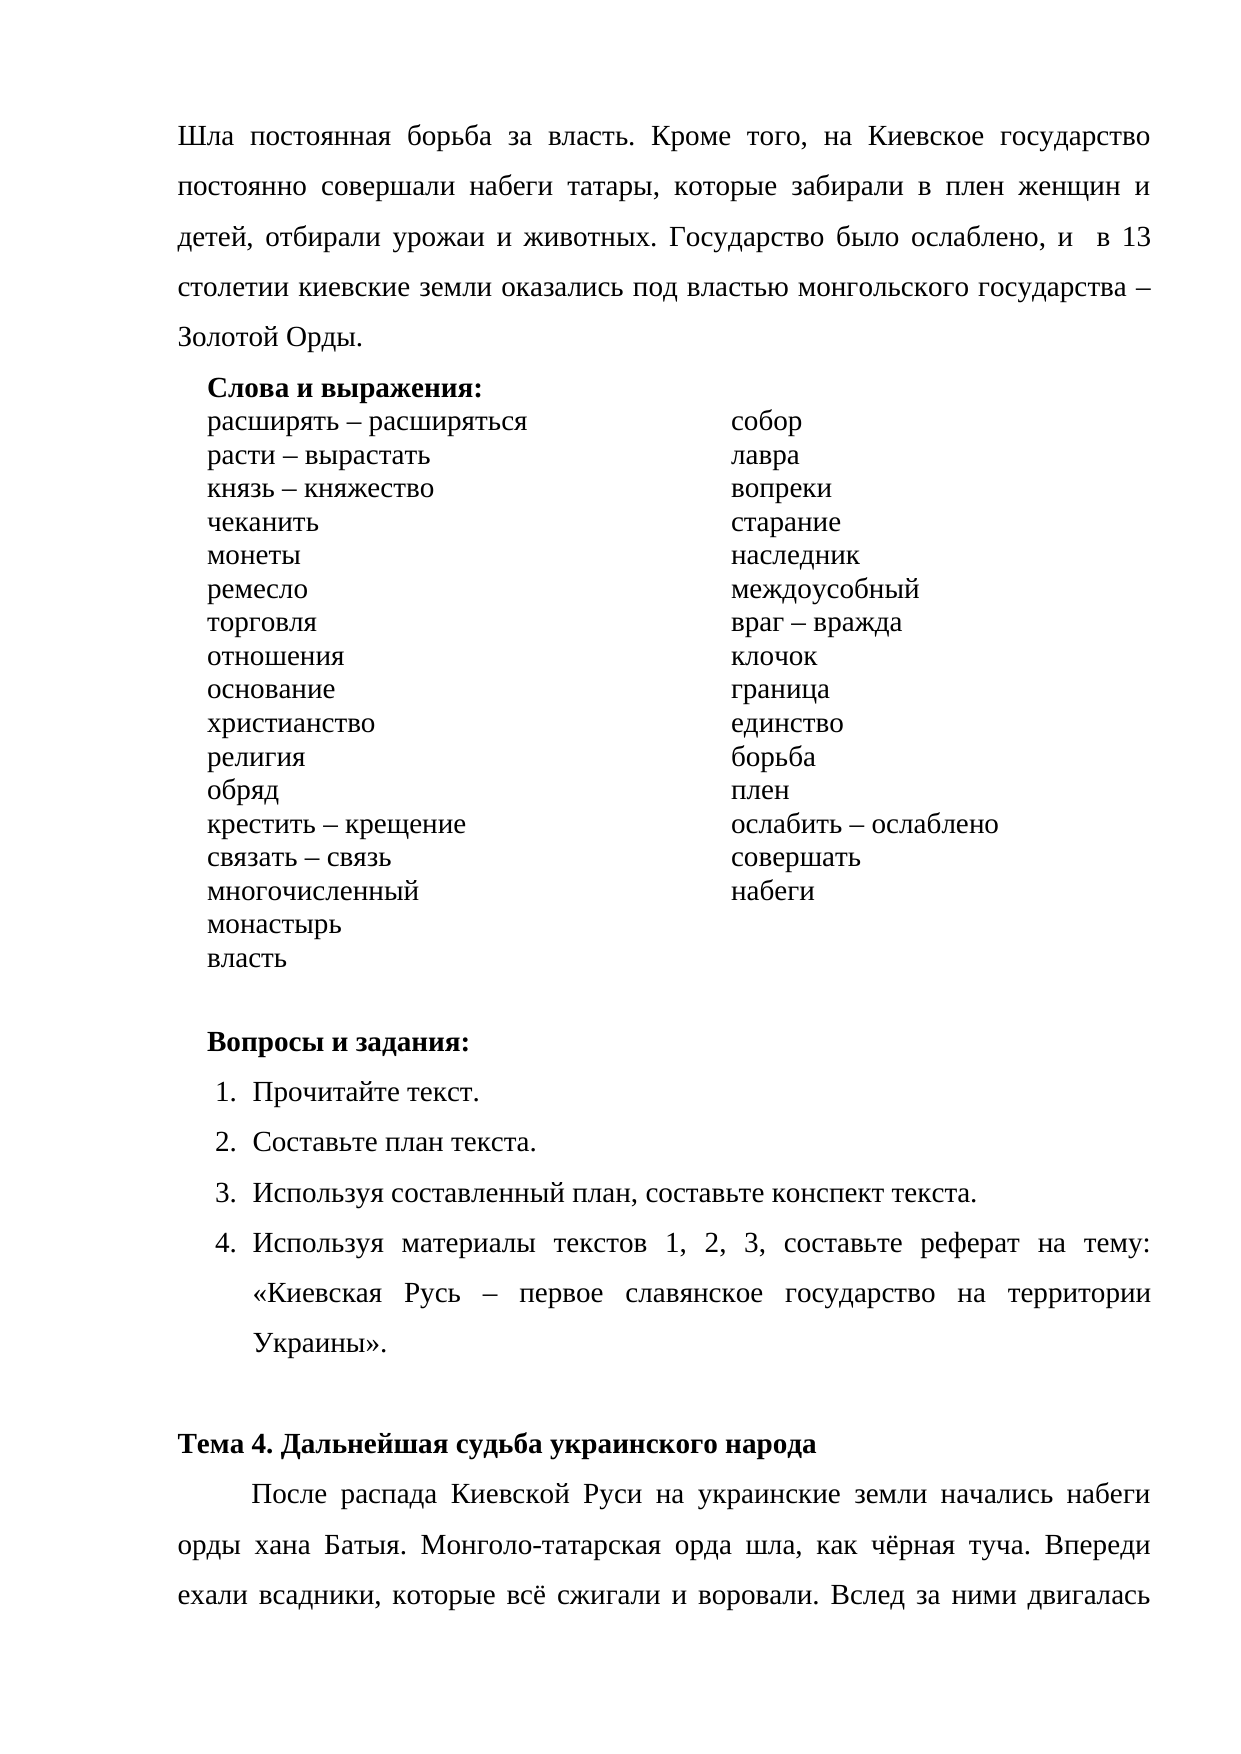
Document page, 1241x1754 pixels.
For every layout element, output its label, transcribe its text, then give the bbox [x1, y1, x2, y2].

text борьба [701, 739, 1152, 772]
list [177, 1477, 1152, 1611]
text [177, 118, 1152, 353]
text набеги [701, 873, 1152, 906]
text лавра [701, 437, 1152, 470]
text монастырь [177, 906, 627, 940]
text Слова и выражения: [177, 370, 1152, 403]
text обряд [177, 772, 627, 806]
text христианство [177, 705, 627, 739]
list Используя составленный план, составьте конспект текста. [215, 1175, 1152, 1208]
text расширять – расширяться [177, 403, 627, 437]
text крестить – крещение [177, 806, 627, 839]
text князь – княжество [177, 470, 627, 504]
text наследник [701, 537, 1152, 571]
text междоусобный [701, 571, 1152, 604]
text граница [701, 672, 1152, 705]
text Вопросы и задания: [177, 1024, 1152, 1057]
text торговля [177, 604, 627, 638]
text Тема 4. Дальнейшая судьба украинского народа [177, 1426, 1152, 1460]
text религия [177, 739, 627, 772]
list Используя материалы текстов 1, 2, 3, составьте реферат на тему: «Киевская Русь – первое славянское государство на территории Украины». [215, 1225, 1152, 1359]
text связать – связь [177, 839, 627, 873]
text ослабить – ослаблено [701, 806, 1152, 839]
text чеканить [177, 504, 627, 537]
text старание [701, 504, 1152, 537]
text враг – вражда [701, 604, 1152, 638]
text вопреки [701, 470, 1152, 504]
text совершать [701, 839, 1152, 873]
text многочисленный [177, 873, 627, 906]
text расти – вырастать [177, 437, 627, 470]
text власть [177, 940, 1152, 973]
text ремесло [177, 571, 627, 604]
text клочок [701, 638, 1152, 672]
text монеты [177, 537, 627, 571]
list Прочитайте текст. [215, 1074, 1152, 1108]
text отношения [177, 638, 627, 672]
text плен [701, 772, 1152, 806]
list Составьте план текста. [215, 1124, 1152, 1158]
text единство [701, 705, 1152, 739]
text собор [701, 403, 1152, 437]
text основание [177, 672, 627, 705]
